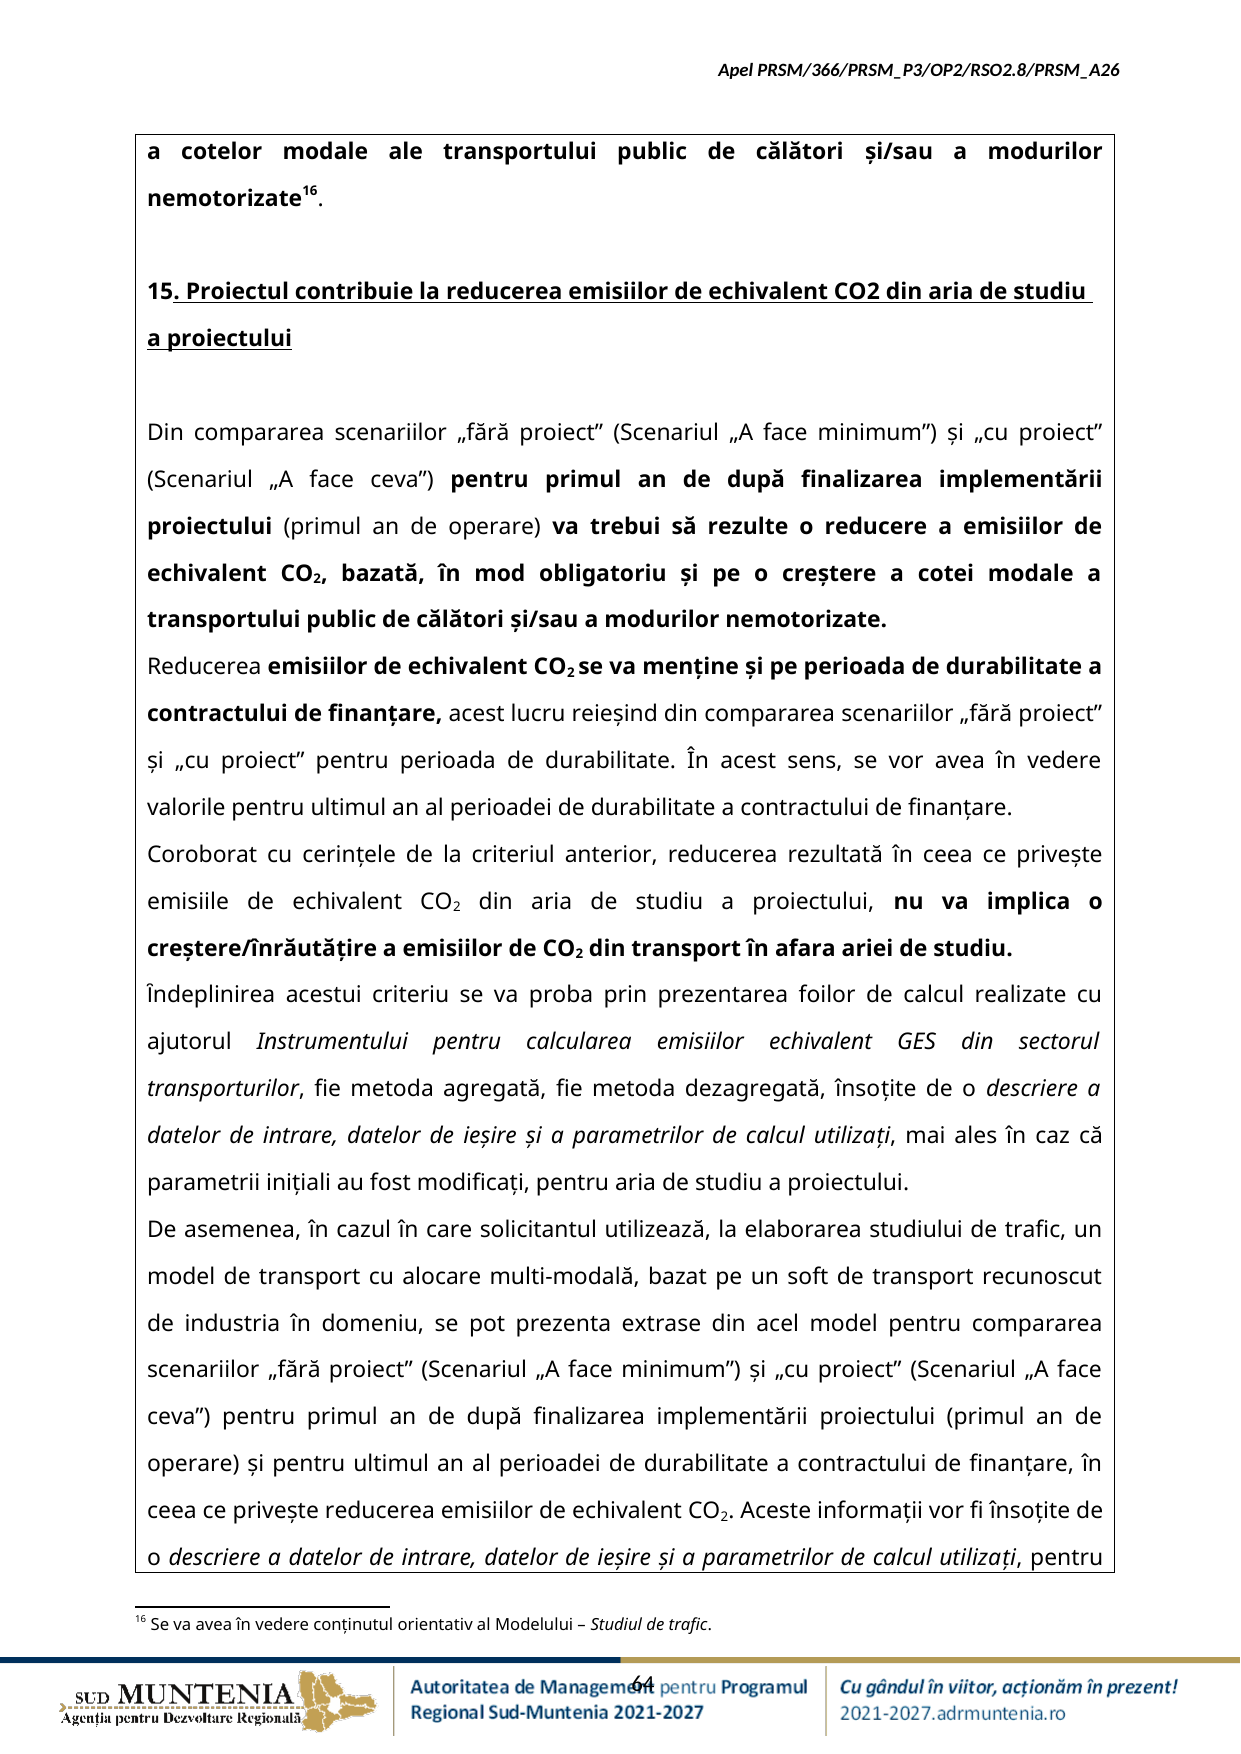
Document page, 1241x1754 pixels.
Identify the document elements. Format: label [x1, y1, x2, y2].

table_header [136, 135, 1114, 1572]
picture [0, 1657, 1241, 1737]
